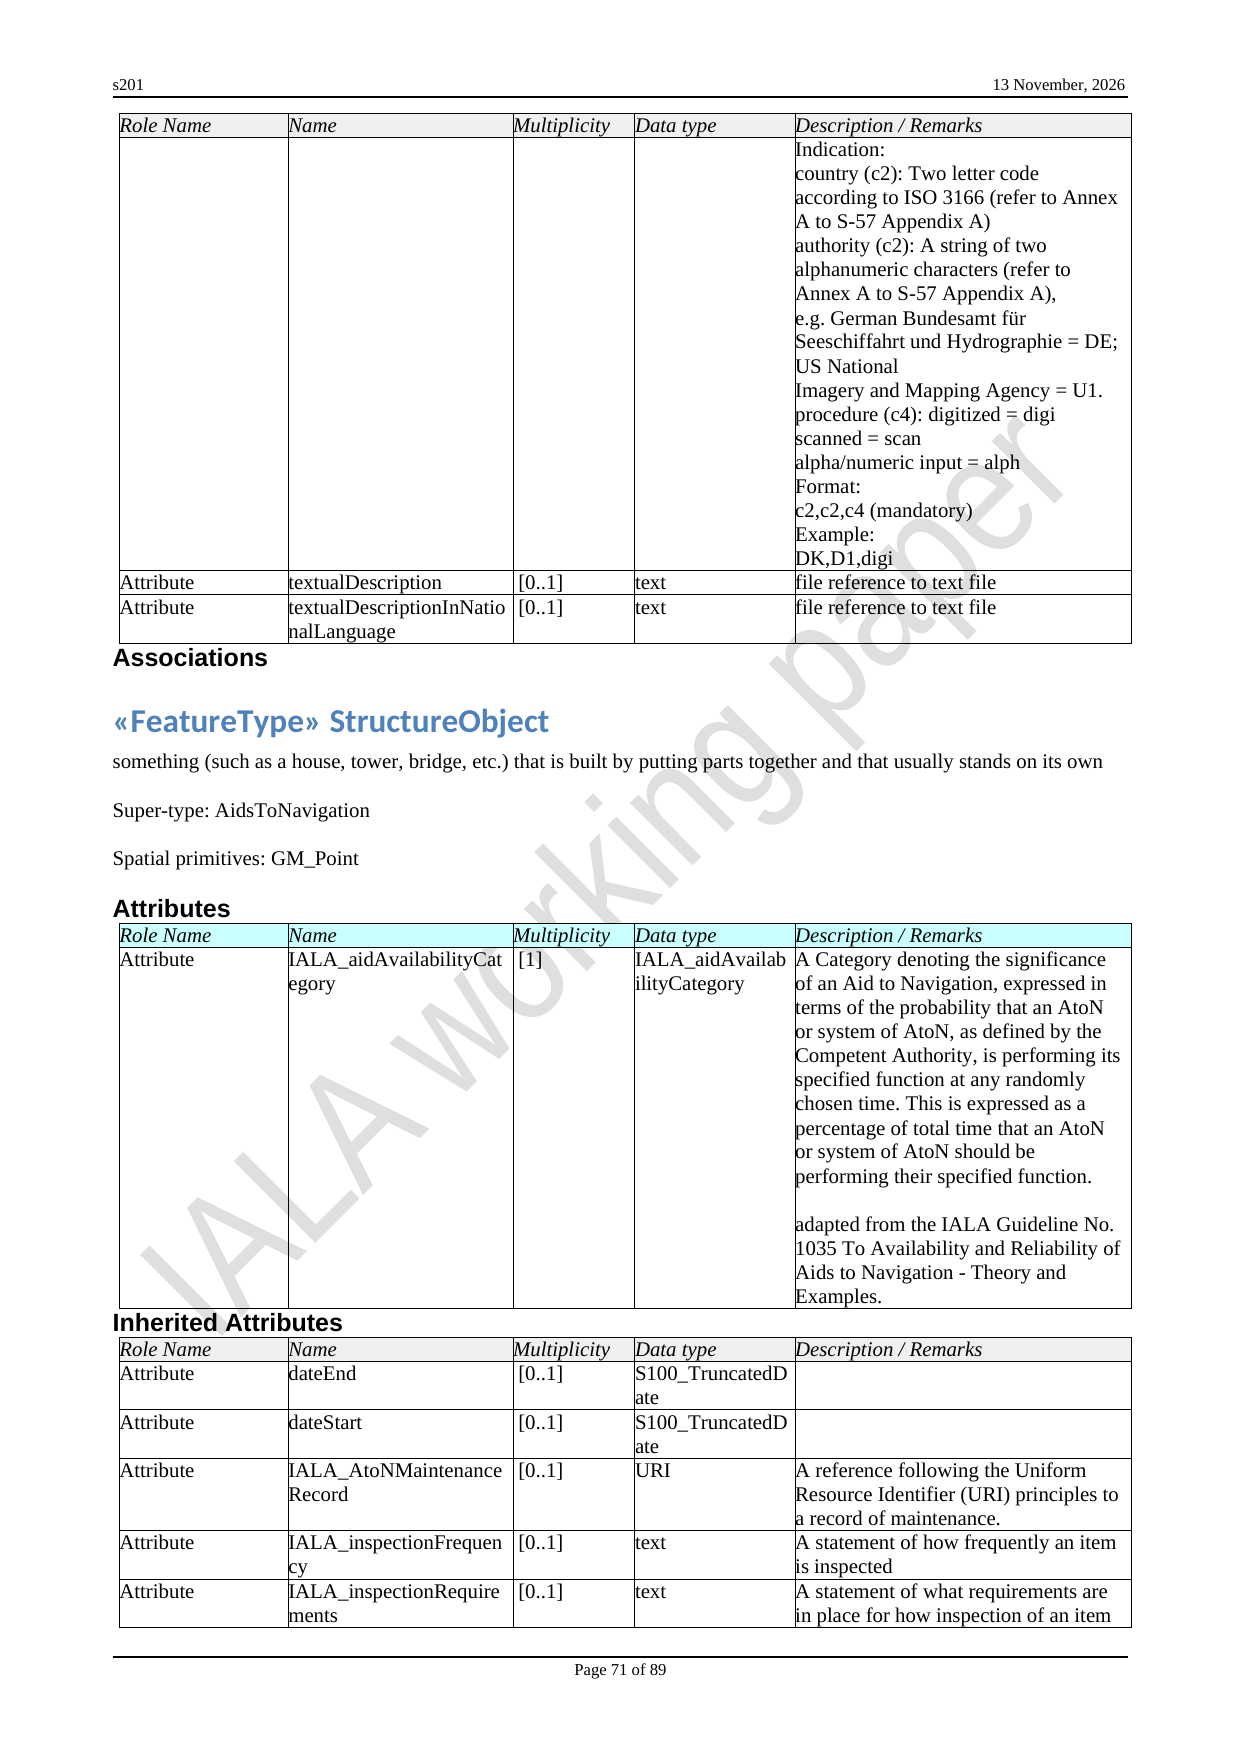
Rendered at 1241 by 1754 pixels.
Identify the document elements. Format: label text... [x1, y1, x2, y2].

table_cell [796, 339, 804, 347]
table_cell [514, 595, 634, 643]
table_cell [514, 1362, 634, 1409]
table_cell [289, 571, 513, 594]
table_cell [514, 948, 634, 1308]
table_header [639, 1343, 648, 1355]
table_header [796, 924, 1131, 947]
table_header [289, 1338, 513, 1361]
text Inherited Attributes [112, 1308, 1128, 1337]
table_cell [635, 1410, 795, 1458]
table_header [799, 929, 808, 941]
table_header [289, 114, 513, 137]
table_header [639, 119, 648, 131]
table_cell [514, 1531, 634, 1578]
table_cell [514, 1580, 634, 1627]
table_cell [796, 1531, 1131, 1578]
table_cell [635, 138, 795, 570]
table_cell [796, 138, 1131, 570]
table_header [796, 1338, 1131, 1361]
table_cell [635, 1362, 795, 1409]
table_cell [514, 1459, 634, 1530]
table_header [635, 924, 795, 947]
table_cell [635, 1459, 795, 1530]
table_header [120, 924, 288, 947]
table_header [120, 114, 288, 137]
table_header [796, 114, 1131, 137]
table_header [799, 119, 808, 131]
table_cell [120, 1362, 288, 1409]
text Spatial primitives: GM_Point [112, 846, 1128, 870]
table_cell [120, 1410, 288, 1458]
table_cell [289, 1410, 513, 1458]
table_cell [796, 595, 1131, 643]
text Attributes [112, 894, 1128, 922]
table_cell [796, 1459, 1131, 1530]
text something (such as a house, tower, bridge, etc.) that is built by putting parts together and that usually stands on its own [112, 749, 1128, 773]
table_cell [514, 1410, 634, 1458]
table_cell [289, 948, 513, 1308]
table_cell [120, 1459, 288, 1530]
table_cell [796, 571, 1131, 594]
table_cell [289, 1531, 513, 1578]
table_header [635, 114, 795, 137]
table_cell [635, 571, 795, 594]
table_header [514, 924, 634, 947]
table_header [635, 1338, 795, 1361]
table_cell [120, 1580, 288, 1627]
text Super-type: AidsToNavigation [112, 798, 1128, 822]
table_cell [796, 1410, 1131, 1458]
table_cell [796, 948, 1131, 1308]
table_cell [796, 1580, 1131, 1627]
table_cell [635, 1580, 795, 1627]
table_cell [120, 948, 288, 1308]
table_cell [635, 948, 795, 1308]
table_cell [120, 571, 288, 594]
text Associations [112, 643, 1128, 672]
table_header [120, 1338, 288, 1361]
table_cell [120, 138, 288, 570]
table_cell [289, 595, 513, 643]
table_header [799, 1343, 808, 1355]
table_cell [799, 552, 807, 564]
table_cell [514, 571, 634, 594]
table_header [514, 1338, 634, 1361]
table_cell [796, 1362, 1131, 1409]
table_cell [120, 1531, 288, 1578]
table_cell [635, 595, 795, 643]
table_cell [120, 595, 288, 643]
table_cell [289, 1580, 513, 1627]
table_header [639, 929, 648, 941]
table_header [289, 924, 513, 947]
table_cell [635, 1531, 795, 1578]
subtitle «FeatureType» StructureObject [112, 700, 1128, 741]
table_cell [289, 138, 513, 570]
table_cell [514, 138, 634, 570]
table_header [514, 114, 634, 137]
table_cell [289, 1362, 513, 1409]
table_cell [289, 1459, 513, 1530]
